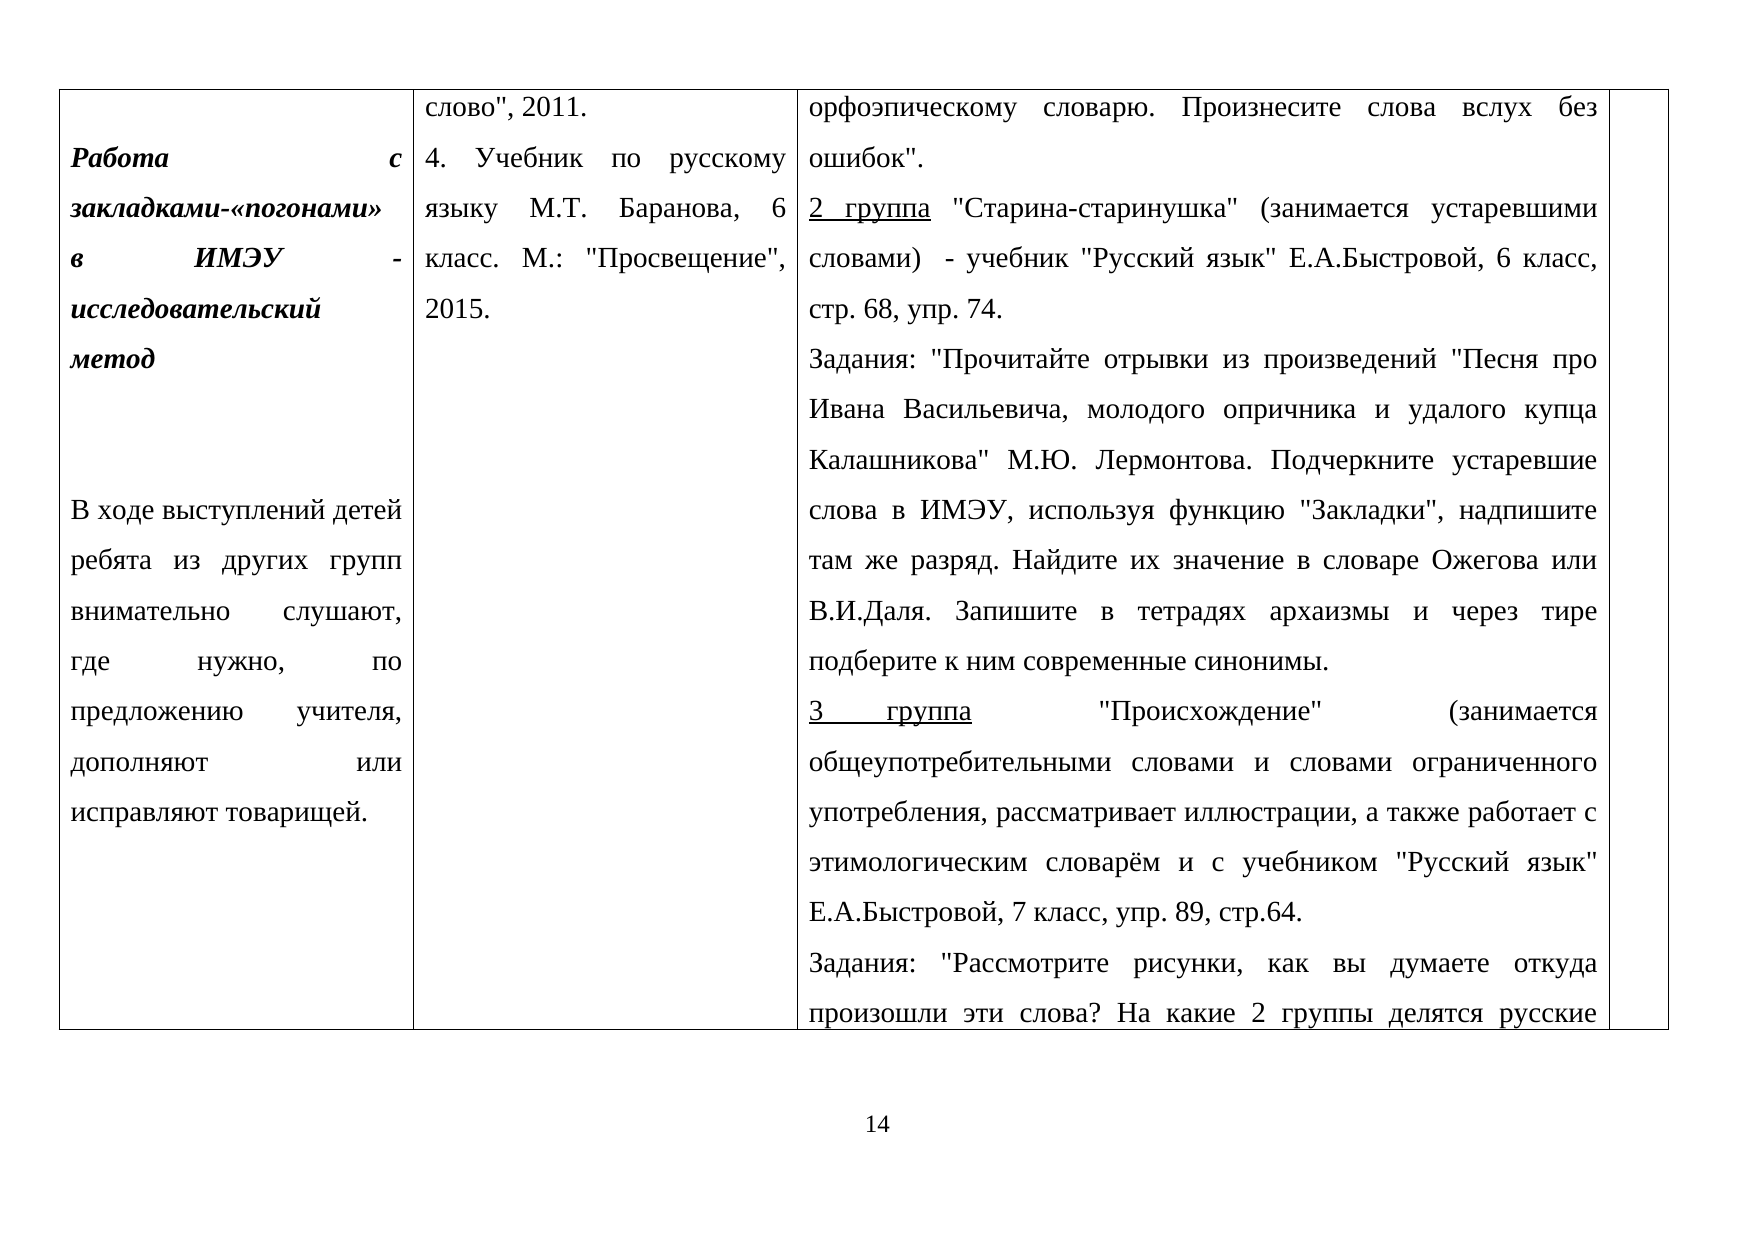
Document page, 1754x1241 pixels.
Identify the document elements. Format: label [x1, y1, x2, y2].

table_cell [798, 90, 1609, 1029]
table_cell [60, 90, 413, 1029]
table_cell [414, 90, 797, 1029]
